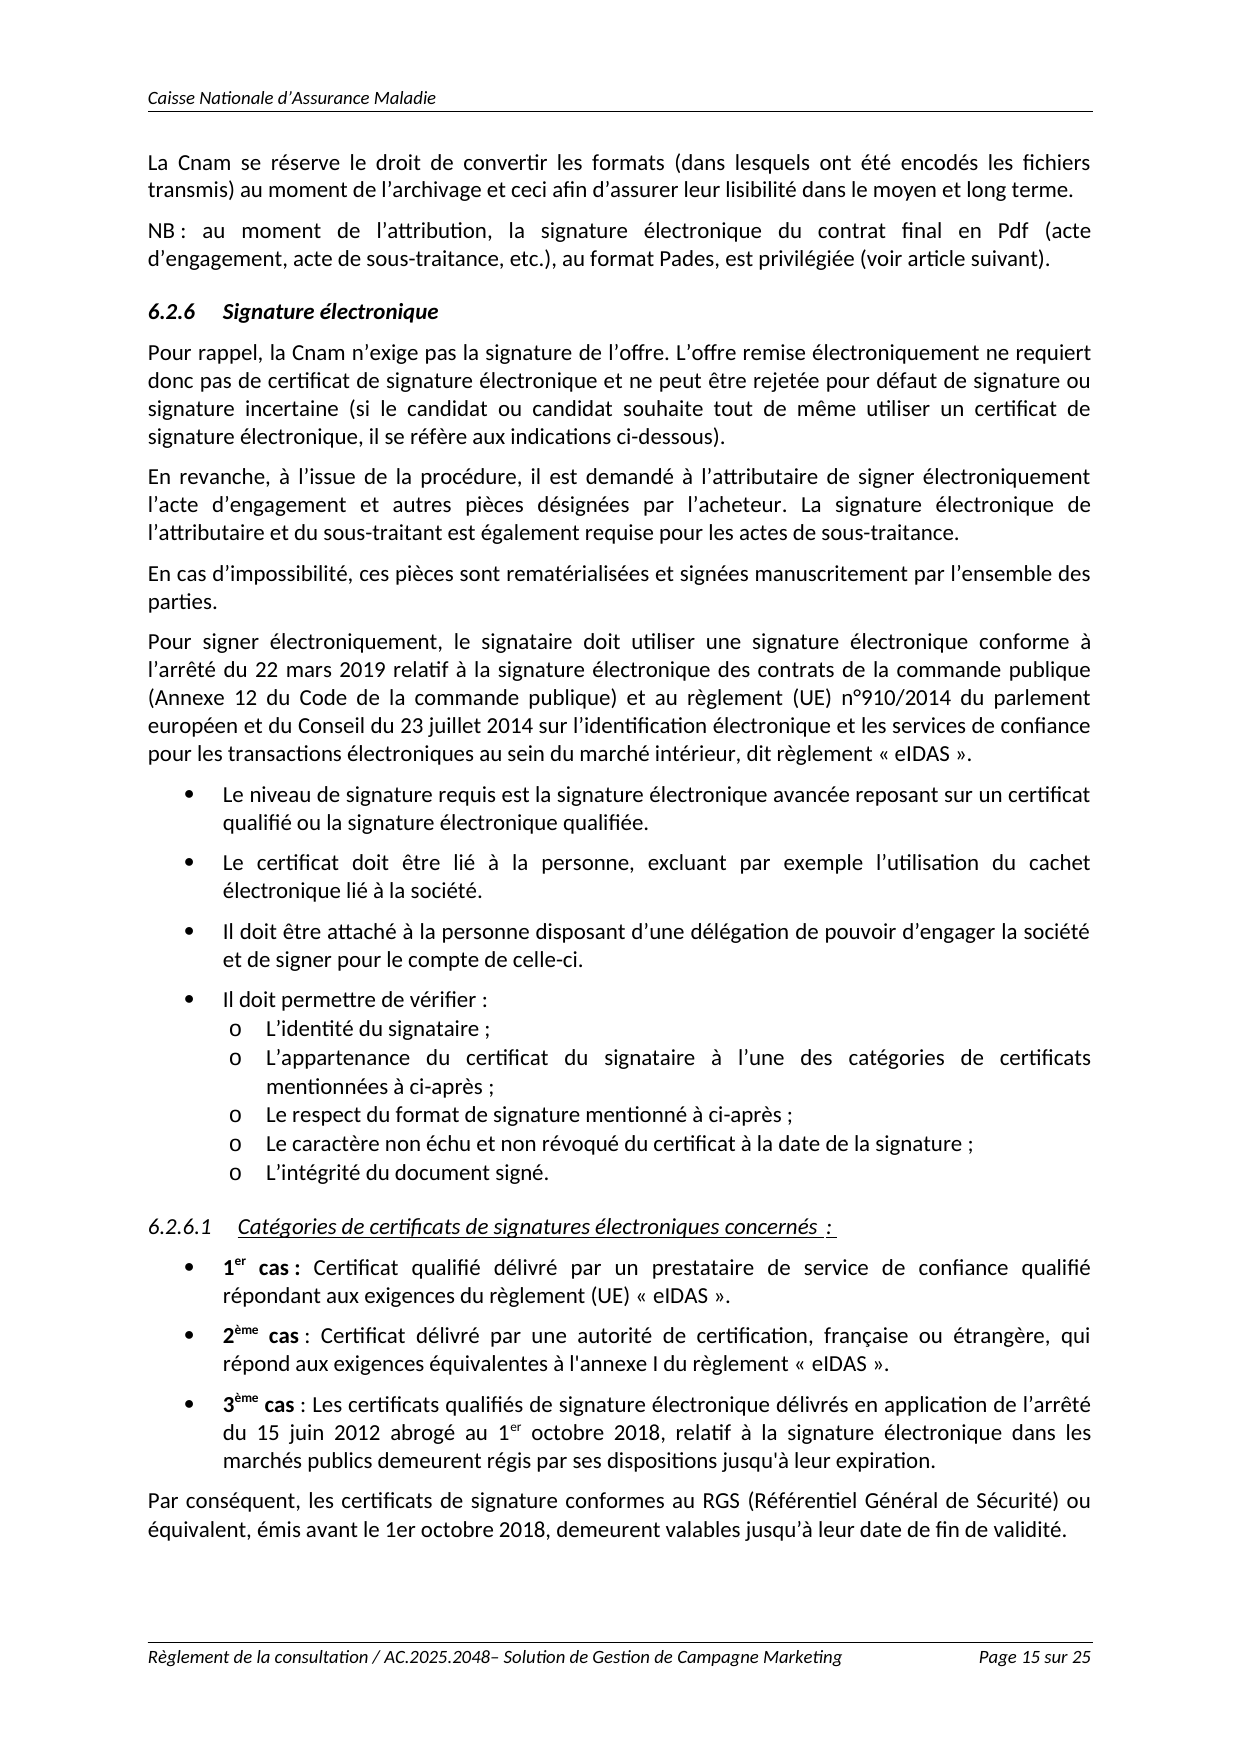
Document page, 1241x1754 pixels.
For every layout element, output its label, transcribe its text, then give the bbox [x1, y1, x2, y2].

text 3ème cas : Les certificats qualifiés de signature électronique délivrés en application de l’arrêté du 15 juin 2012 abrogé au 1er octobre 2018, relatif à la signature électronique dans les marchés publics demeurent régis par ses dispositions jusqu'à leur expiration. [185, 1390, 1093, 1474]
text 1er cas : Certificat qualifié délivré par un prestataire de service de confiance qualifié répondant aux exigences du règlement (UE) « eIDAS ». [185, 1253, 1093, 1309]
text Le respect du format de signature mentionné à ci-après ; [228, 1100, 1093, 1129]
text L’identité du signataire ; [228, 1014, 1093, 1043]
text Le caractère non échu et non révoqué du certificat à la date de la signature ; [228, 1129, 1093, 1158]
text Le certificat doit être lié à la personne, excluant par exemple l’utilisation du cachet électronique lié à la société. [185, 848, 1093, 904]
text NB : au moment de l’attribution, la signature électronique du contrat final en Pdf (acte d’engagement, acte de sous-traitance, etc.), au format Pades, est privilégiée (voir article suivant). [148, 216, 1093, 272]
text L’appartenance du certificat du signataire à l’une des catégories de certificats mentionnées à ci-après ; [228, 1043, 1093, 1100]
text La Cnam se réserve le droit de convertir les formats (dans lesquels ont été encodés les fichiers transmis) au moment de l’archivage et ceci afin d’assurer leur lisibilité dans le moyen et long terme. [148, 148, 1093, 204]
subtitle Signature électronique [148, 297, 1093, 325]
text Pour signer électroniquement, le signataire doit utiliser une signature électronique conforme à l’arrêté du 22 mars 2019 relatif à la signature électronique des contrats de la commande publique (Annexe 12 du Code de la commande publique) et au règlement (UE) n°910/2014 du parlement européen et du Conseil du 23 juillet 2014 sur l’identification électronique et les services de confiance pour les transactions électroniques au sein du marché intérieur, dit règlement « eIDAS ». [148, 627, 1093, 767]
text L’intégrité du document signé. [228, 1158, 1093, 1187]
text Pour rappel, la Cnam n’exige pas la signature de l’offre. L’offre remise électroniquement ne requiert donc pas de certificat de signature électronique et ne peut être rejetée pour défaut de signature ou signature incertaine (si le candidat ou candidat souhaite tout de même utiliser un certificat de signature électronique, il se réfère aux indications ci-dessous). [148, 338, 1093, 450]
subtitle Catégories de certificats de signatures électroniques concernés : [148, 1212, 1093, 1241]
text En revanche, à l’issue de la procédure, il est demandé à l’attributaire de signer électroniquement l’acte d’engagement et autres pièces désignées par l’acheteur. La signature électronique de l’attributaire et du sous-traitant est également requise pour les actes de sous-traitance. [148, 462, 1093, 546]
text Il doit permettre de vérifier : [185, 986, 1093, 1014]
text En cas d’impossibilité, ces pièces sont rematérialisées et signées manuscritement par l’ensemble des parties. [148, 559, 1093, 615]
text Le niveau de signature requis est la signature électronique avancée reposant sur un certificat qualifié ou la signature électronique qualifiée. [185, 780, 1093, 836]
text Il doit être attaché à la personne disposant d’une délégation de pouvoir d’engager la société et de signer pour le compte de celle-ci. [185, 917, 1093, 973]
text Par conséquent, les certificats de signature conformes au RGS (Référentiel Général de Sécurité) ou équivalent, émis avant le 1er octobre 2018, demeurent valables jusqu’à leur date de fin de validité. [148, 1487, 1093, 1543]
text 2ème cas : Certificat délivré par une autorité de certification, française ou étrangère, qui répond aux exigences équivalentes à l'annexe I du règlement « eIDAS ». [185, 1322, 1093, 1378]
